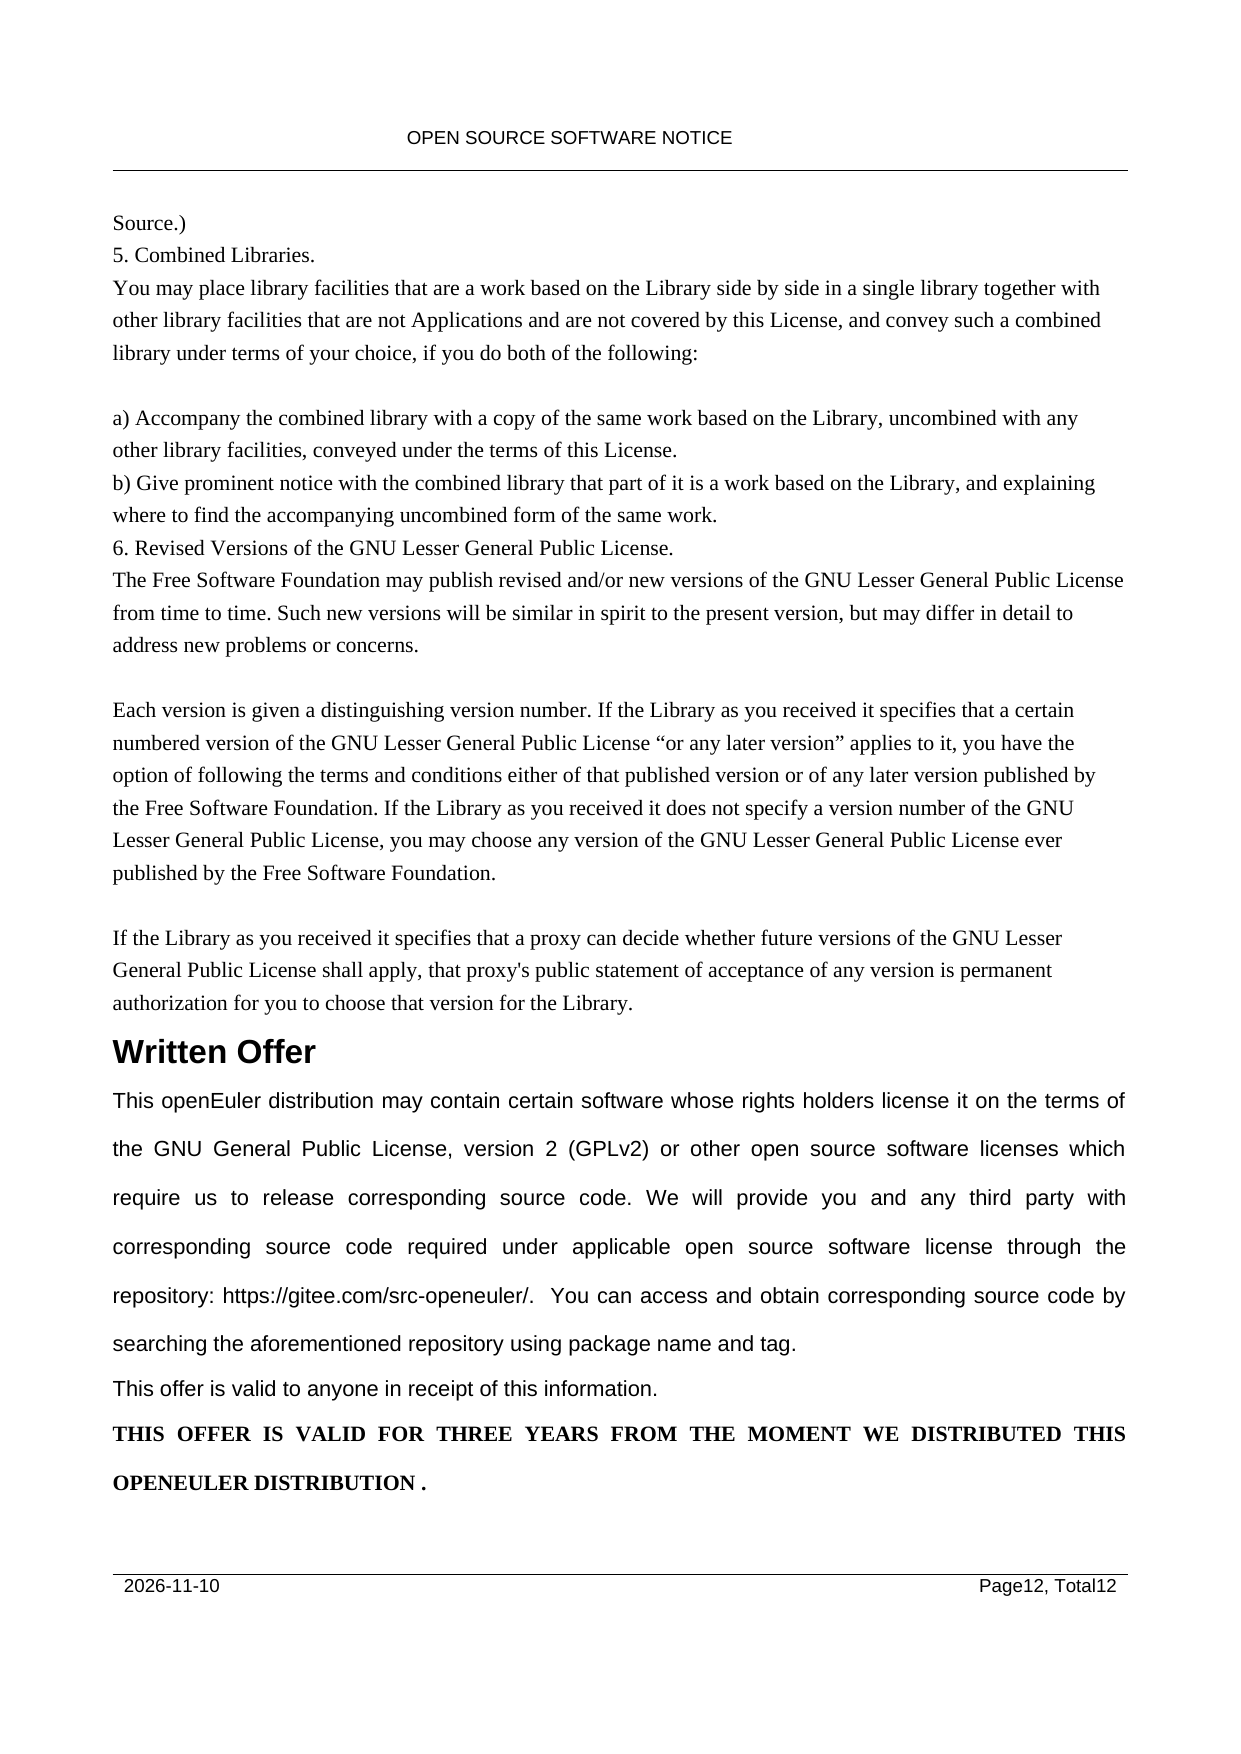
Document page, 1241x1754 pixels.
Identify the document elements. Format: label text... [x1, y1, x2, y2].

text Written Offer [112, 1019, 1128, 1084]
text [112, 206, 1128, 1019]
text This openEuler distribution may contain certain software whose rights holders license it on the terms of the GNU General Public License, version 2 (GPLv2) or other open source software licenses which require us to release corresponding source code. We will provide you and any third party with corresponding source code required under applicable open source software license through the repository: https://gitee.com/src-openeuler/. You can access and obtain corresponding source code by searching the aforementioned repository using package name and tag. [112, 1084, 1128, 1360]
text THIS OFFER IS VALID FOR THREE YEARS FROM THE MOMENT WE DISTRIBUTED THIS OPENEULER DISTRIBUTION . [112, 1418, 1128, 1499]
text This offer is valid to anyone in receipt of this information. [112, 1373, 1128, 1405]
